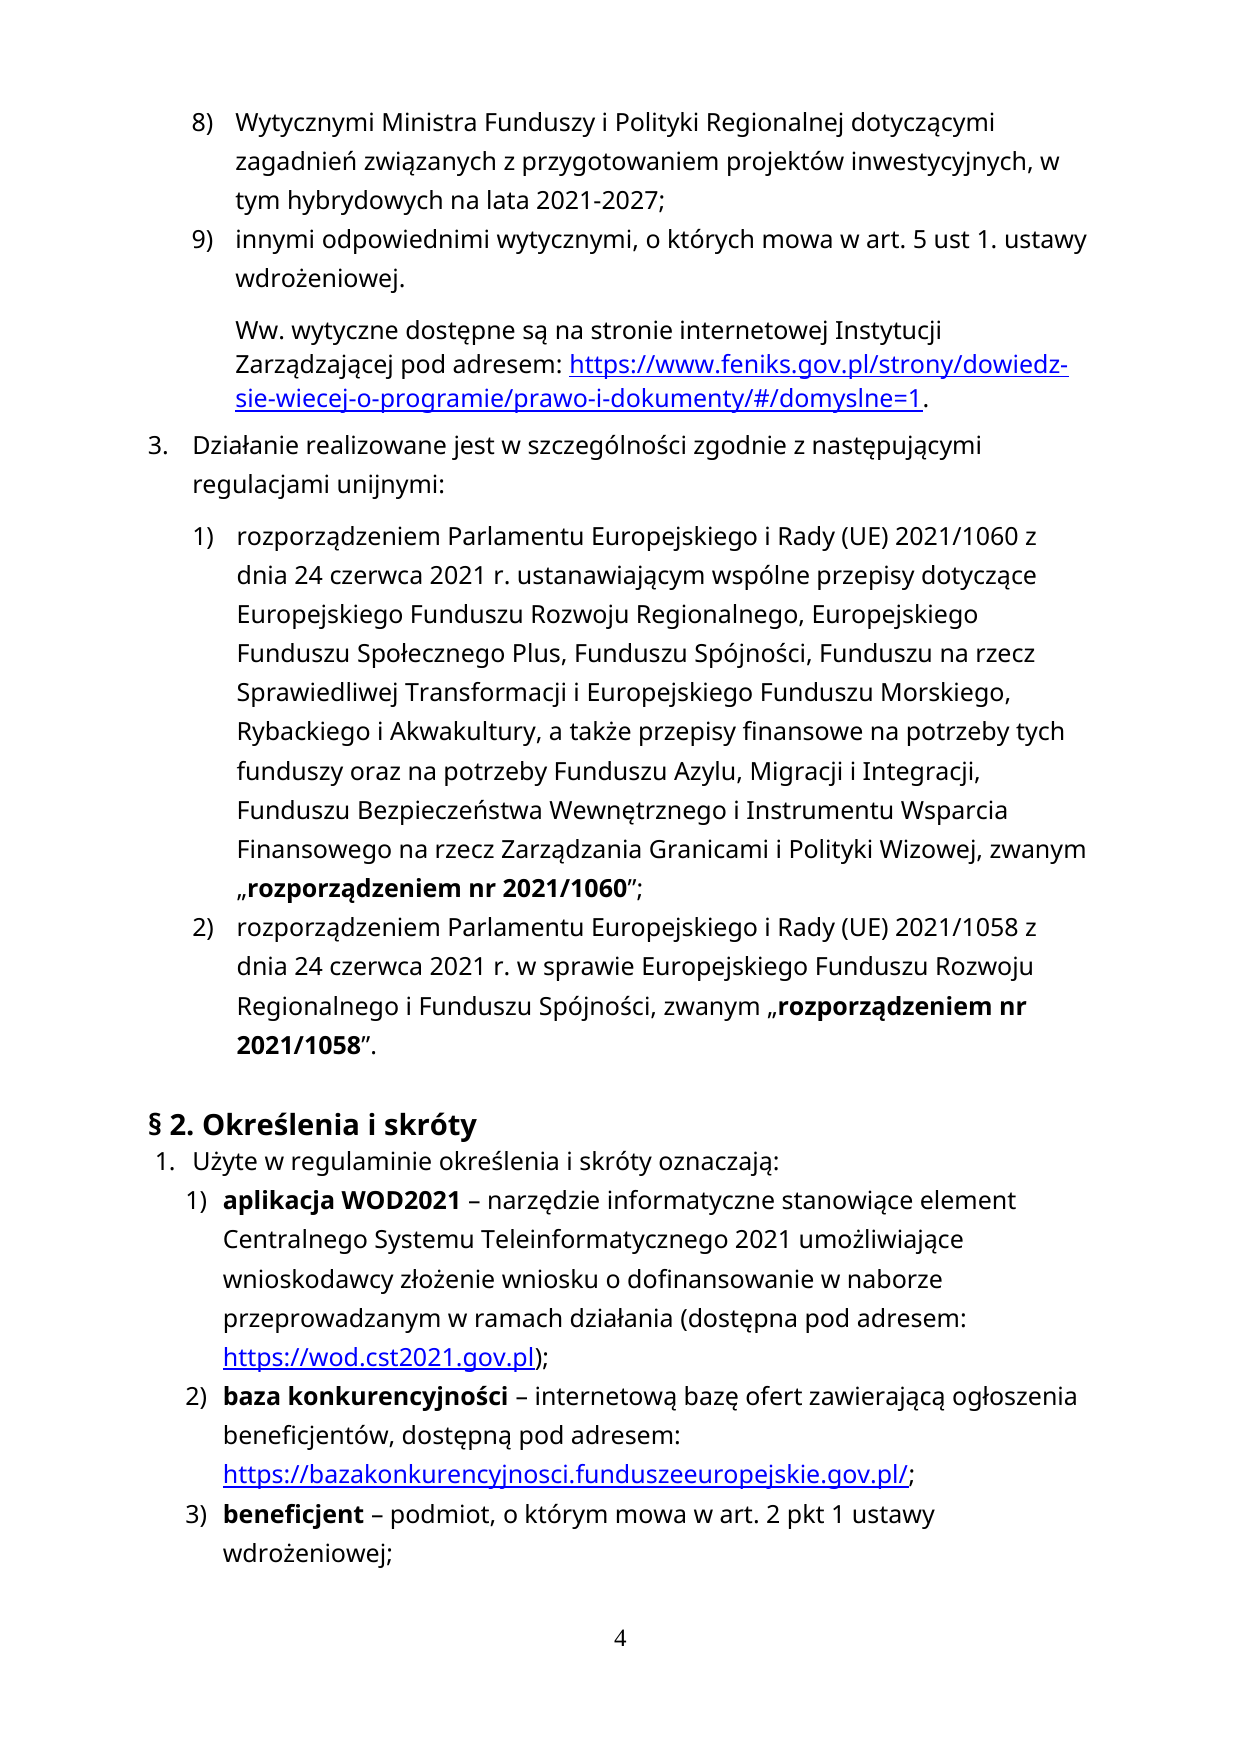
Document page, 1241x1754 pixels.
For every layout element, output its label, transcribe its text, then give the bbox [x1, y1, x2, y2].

list baza konkurencyjności – internetową bazę ofert zawierającą ogłoszenia beneficjentów, dostępną pod adresem: https://bazakonkurencyjnosci.funduszeeuropejskie.gov.pl/; [185, 1379, 1092, 1491]
list Użyte w regulaminie określenia i skróty oznaczają: [154, 1144, 1092, 1178]
list aplikacja WOD2021 – narzędzie informatyczne stanowiące element Centralnego Systemu Teleinformatycznego 2021 umożliwiające wnioskodawcy złożenie wniosku o dofinansowanie w naborze przeprowadzanym w ramach działania (dostępna pod adresem: https://wod.cst2021.gov.pl); [185, 1183, 1092, 1374]
list rozporządzeniem Parlamentu Europejskiego i Rady (UE) 2021/1060 z dnia 24 czerwca 2021 r. ustanawiającym wspólne przepisy dotyczące Europejskiego Funduszu Rozwoju Regionalnego, Europejskiego Funduszu Społecznego Plus, Funduszu Spójności, Funduszu na rzecz Sprawiedliwej Transformacji i Europejskiego Funduszu Morskiego, Rybackiego i Akwakultury, a także przepisy finansowe na potrzeby tych funduszy oraz na potrzeby Funduszu Azylu, Migracji i Integracji, Funduszu Bezpieczeństwa Wewnętrznego i Instrumentu Wsparcia Finansowego na rzecz Zarządzania Granicami i Polityki Wizowej, zwanym „rozporządzeniem nr 2021/1060”; [192, 518, 1092, 905]
text Ww. wytyczne dostępne są na stronie internetowej Instytucji Zarządzającej pod adresem: https://www.feniks.gov.pl/strony/dowiedz-sie-wiecej-o-programie/prawo-i-dokumenty/#/domyslne=1. [235, 313, 1092, 415]
list innymi odpowiednimi wytycznymi, o których mowa w art. 5 ust 1. ustawy wdrożeniowej. [191, 222, 1092, 295]
list Działanie realizowane jest w szczególności zgodnie z następującymi regulacjami unijnymi: [148, 427, 1092, 501]
subtitle § 2. Określenia i skróty [148, 1104, 1092, 1144]
list beneficjent – podmiot, o którym mowa w art. 2 pkt 1 ustawy wdrożeniowej; [185, 1496, 1092, 1569]
list Wytycznymi Ministra Funduszy i Polityki Regionalnej dotyczącymi zagadnień związanych z przygotowaniem projektów inwestycyjnych, w tym hybrydowych na lata 2021-2027; [191, 104, 1092, 217]
list rozporządzeniem Parlamentu Europejskiego i Rady (UE) 2021/1058 z dnia 24 czerwca 2021 r. w sprawie Europejskiego Funduszu Rozwoju Regionalnego i Funduszu Spójności, zwanym „rozporządzeniem nr 2021/1058”. [192, 910, 1092, 1061]
